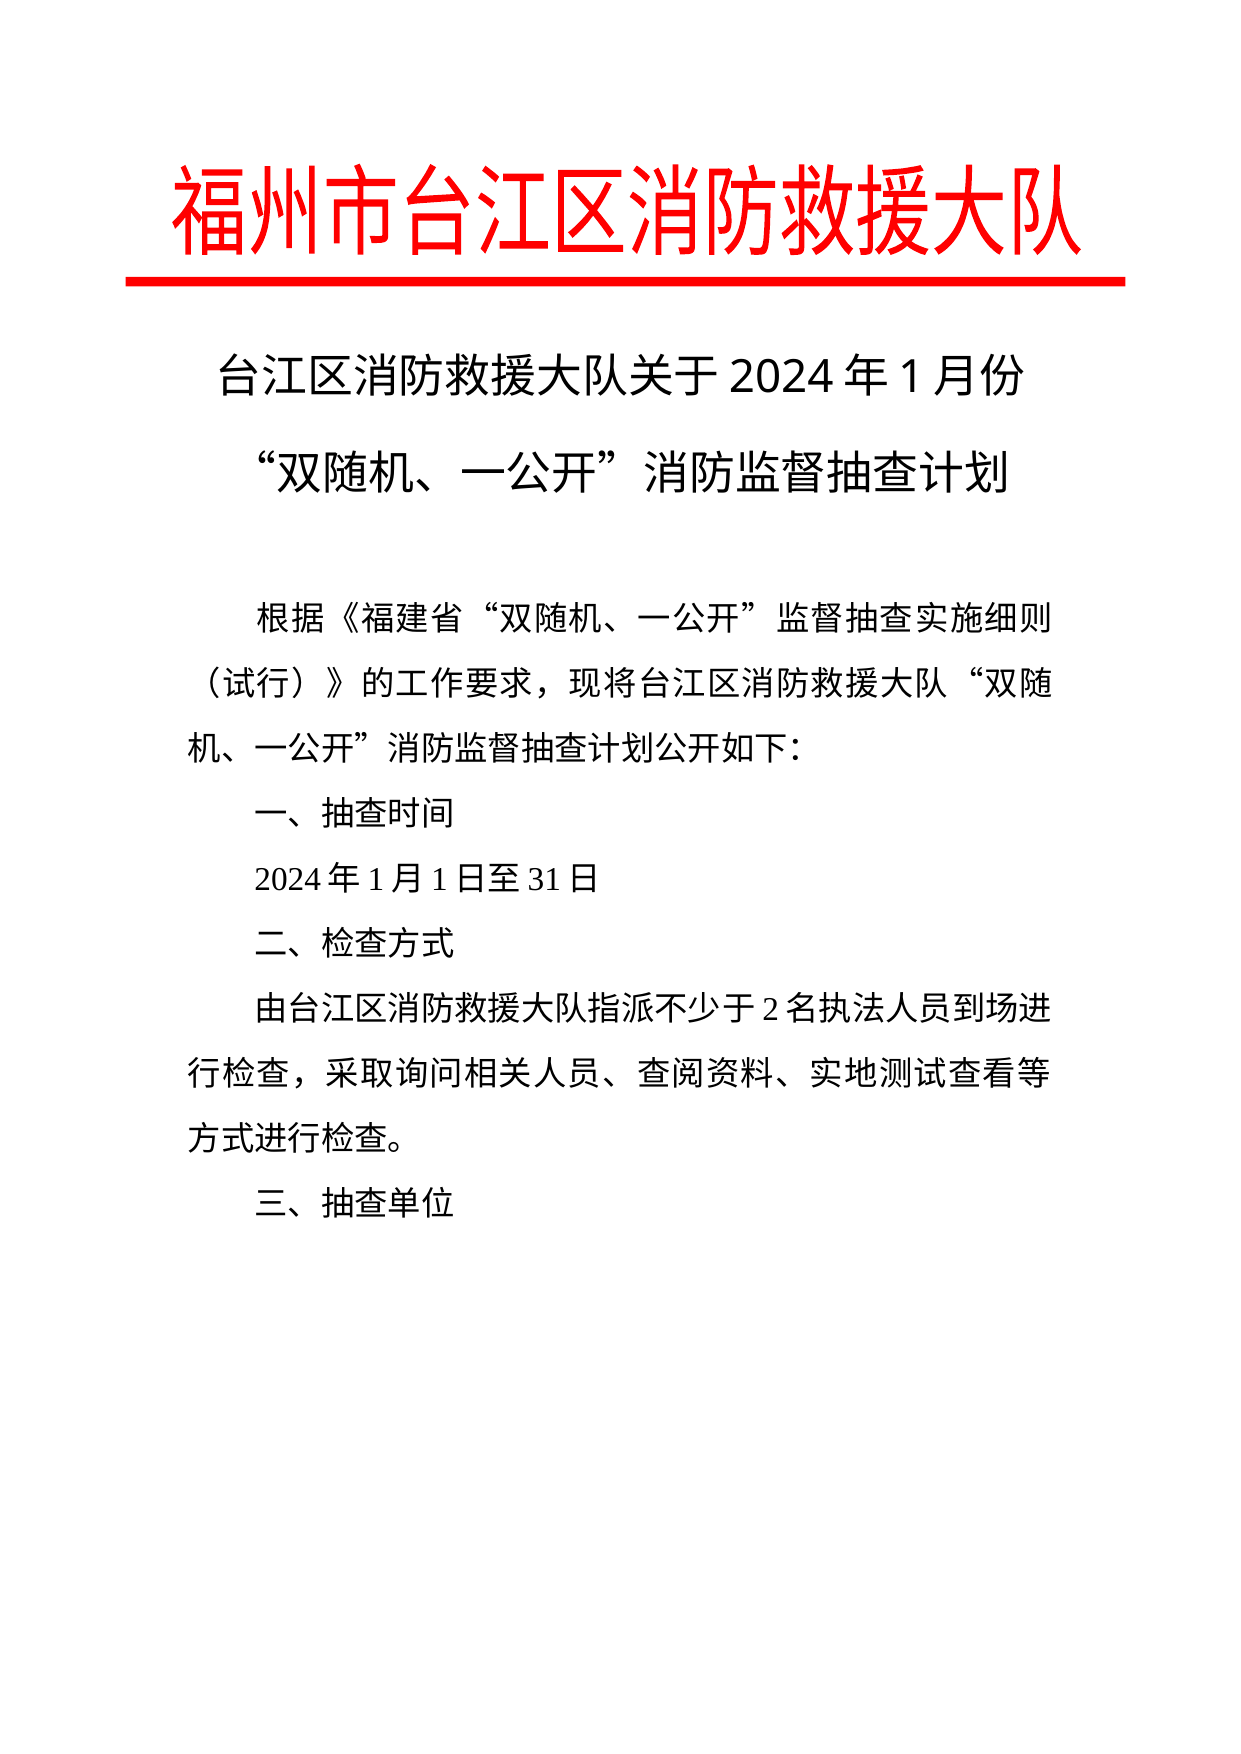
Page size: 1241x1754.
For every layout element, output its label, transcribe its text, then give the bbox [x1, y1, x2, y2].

list 由台江区消防救援大队指派不少于2名执法人员到场进行检查，采取询问相关人员、查阅资料、实地测试查看等方式进行检查。 [187, 974, 1053, 1169]
list 二、检查方式 [187, 909, 1053, 974]
list 一、抽查时间 [187, 779, 1053, 844]
list 2024年1月1日至31日 [187, 844, 1053, 909]
text 台江区消防救援大队关于2024年1月份“双随机、一公开”消防监督抽查计划 [187, 324, 1053, 519]
list 三、抽查单位 [187, 1169, 1053, 1234]
text 根据《福建省“双随机、一公开”监督抽查实施细则（试行）》的工作要求，现将台江区消防救援大队“双随机、一公开”消防监督抽查计划公开如下： [187, 584, 1053, 779]
